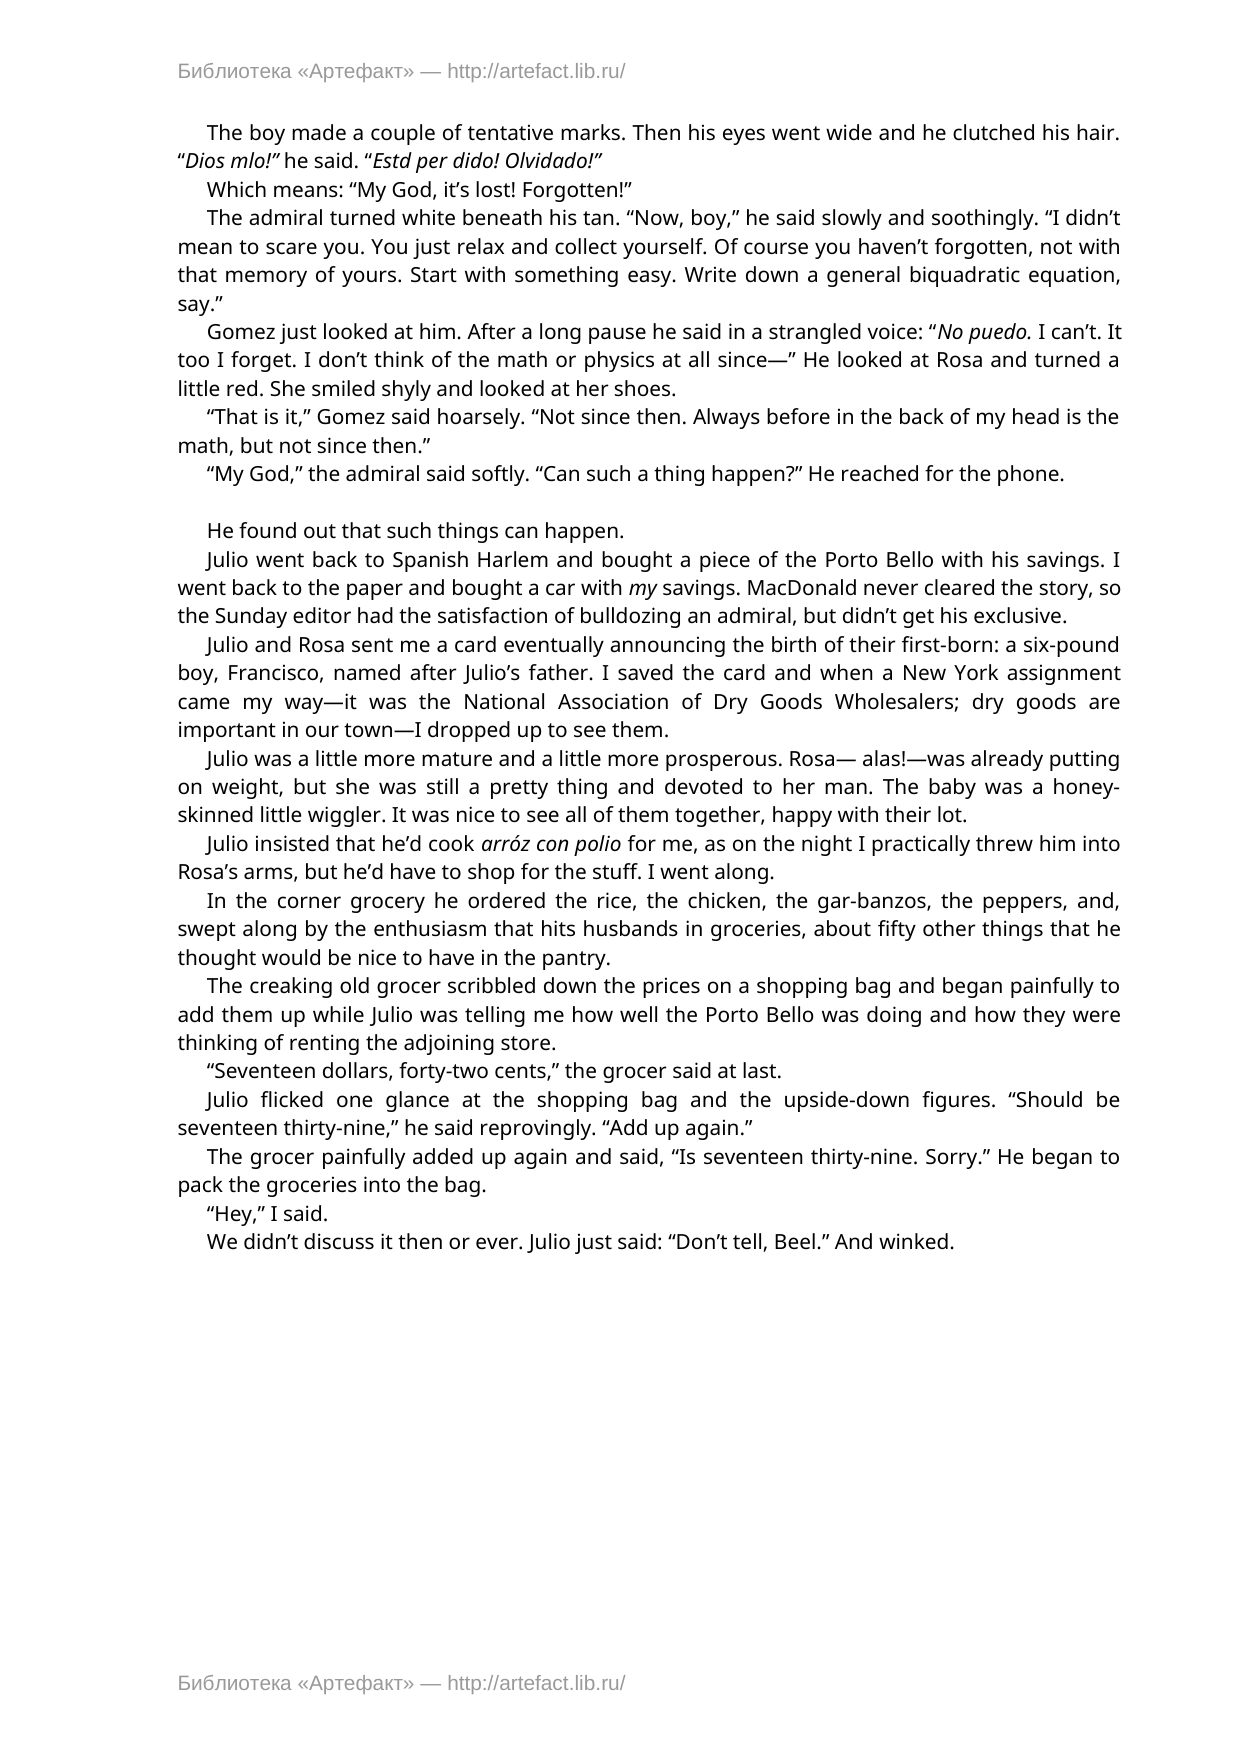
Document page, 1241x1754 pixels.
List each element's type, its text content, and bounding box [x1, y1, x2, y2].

text The boy made a couple of tentative marks. Then his eyes went wide and he clutched his hair. “Dios mlo!” he said. “Estd per dido! Olvidado!” [177, 118, 1122, 175]
text “Seventeen dollars, forty-two cents,” the grocer said at last. [177, 1057, 1122, 1085]
text Julio insisted that he’d cook arróz con polio for me, as on the night I practically threw him into Rosa’s arms, but he’d have to shop for the stuff. I went along. [177, 829, 1122, 886]
text “My God,” the admiral said softly. “Can such a thing happen?” He reached for the phone. [177, 459, 1122, 488]
text Julio went back to Spanish Harlem and bought a piece of the Porto Bello with his savings. I went back to the paper and bought a car with my savings. MacDonald never cleared the story, so the Sunday editor had the satisfaction of bulldozing an admiral, but didn’t get his exclusive. [177, 545, 1122, 630]
text Gomez just looked at him. After a long pause he said in a strangled voice: “No puedo. I can’t. It too I forget. I don’t think of the math or physics at all since—” He looked at Rosa and turned a little red. She smiled shyly and looked at her shoes. [177, 317, 1122, 402]
text Julio was a little more mature and a little more prosperous. Rosa— alas!—was already putting on weight, but she was still a pretty thing and devoted to her man. The baby was a honey-skinned little wiggler. It was nice to see all of them together, happy with their lot. [177, 744, 1122, 829]
text In the corner grocery he ordered the rice, the chicken, the gar-banzos, the peppers, and, swept along by the enthusiasm that hits husbands in groceries, about fifty other things that he thought would be nice to have in the pantry. [177, 886, 1122, 971]
text The admiral turned white beneath his tan. “Now, boy,” he said slowly and soothingly. “I didn’t mean to scare you. You just relax and collect yourself. Of course you haven’t forgotten, not with that memory of yours. Start with something easy. Write down a general biquadratic equation, say.” [177, 203, 1122, 317]
text The creaking old grocer scribbled down the prices on a shopping bag and began painfully to add them up while Julio was telling me how well the Porto Bello was doing and how they were thinking of renting the adjoining store. [177, 971, 1122, 1057]
text We didn’t discuss it then or ever. Julio just said: “Don’t tell, Beel.” And winked. [177, 1227, 1122, 1256]
text Which means: “My God, it’s lost! Forgotten!” [177, 175, 1122, 203]
text “Hey,” I said. [177, 1199, 1122, 1227]
text “That is it,” Gomez said hoarsely. “Not since then. Always before in the back of my head is the math, but not since then.” [177, 402, 1122, 459]
text Julio and Rosa sent me a card eventually announcing the birth of their first-born: a six-pound boy, Francisco, named after Julio’s father. I saved the card and when a New York assignment came my way—it was the National Association of Dry Goods Wholesalers; dry goods are important in our town—I dropped up to see them. [177, 630, 1122, 744]
text The grocer painfully added up again and said, “Is seventeen thirty-nine. Sorry.” He began to pack the groceries into the bag. [177, 1142, 1122, 1199]
text Julio flicked one glance at the shopping bag and the upside-down figures. “Should be seventeen thirty-nine,” he said reprovingly. “Add up again.” [177, 1085, 1122, 1142]
text He found out that such things can happen. [177, 516, 1122, 545]
